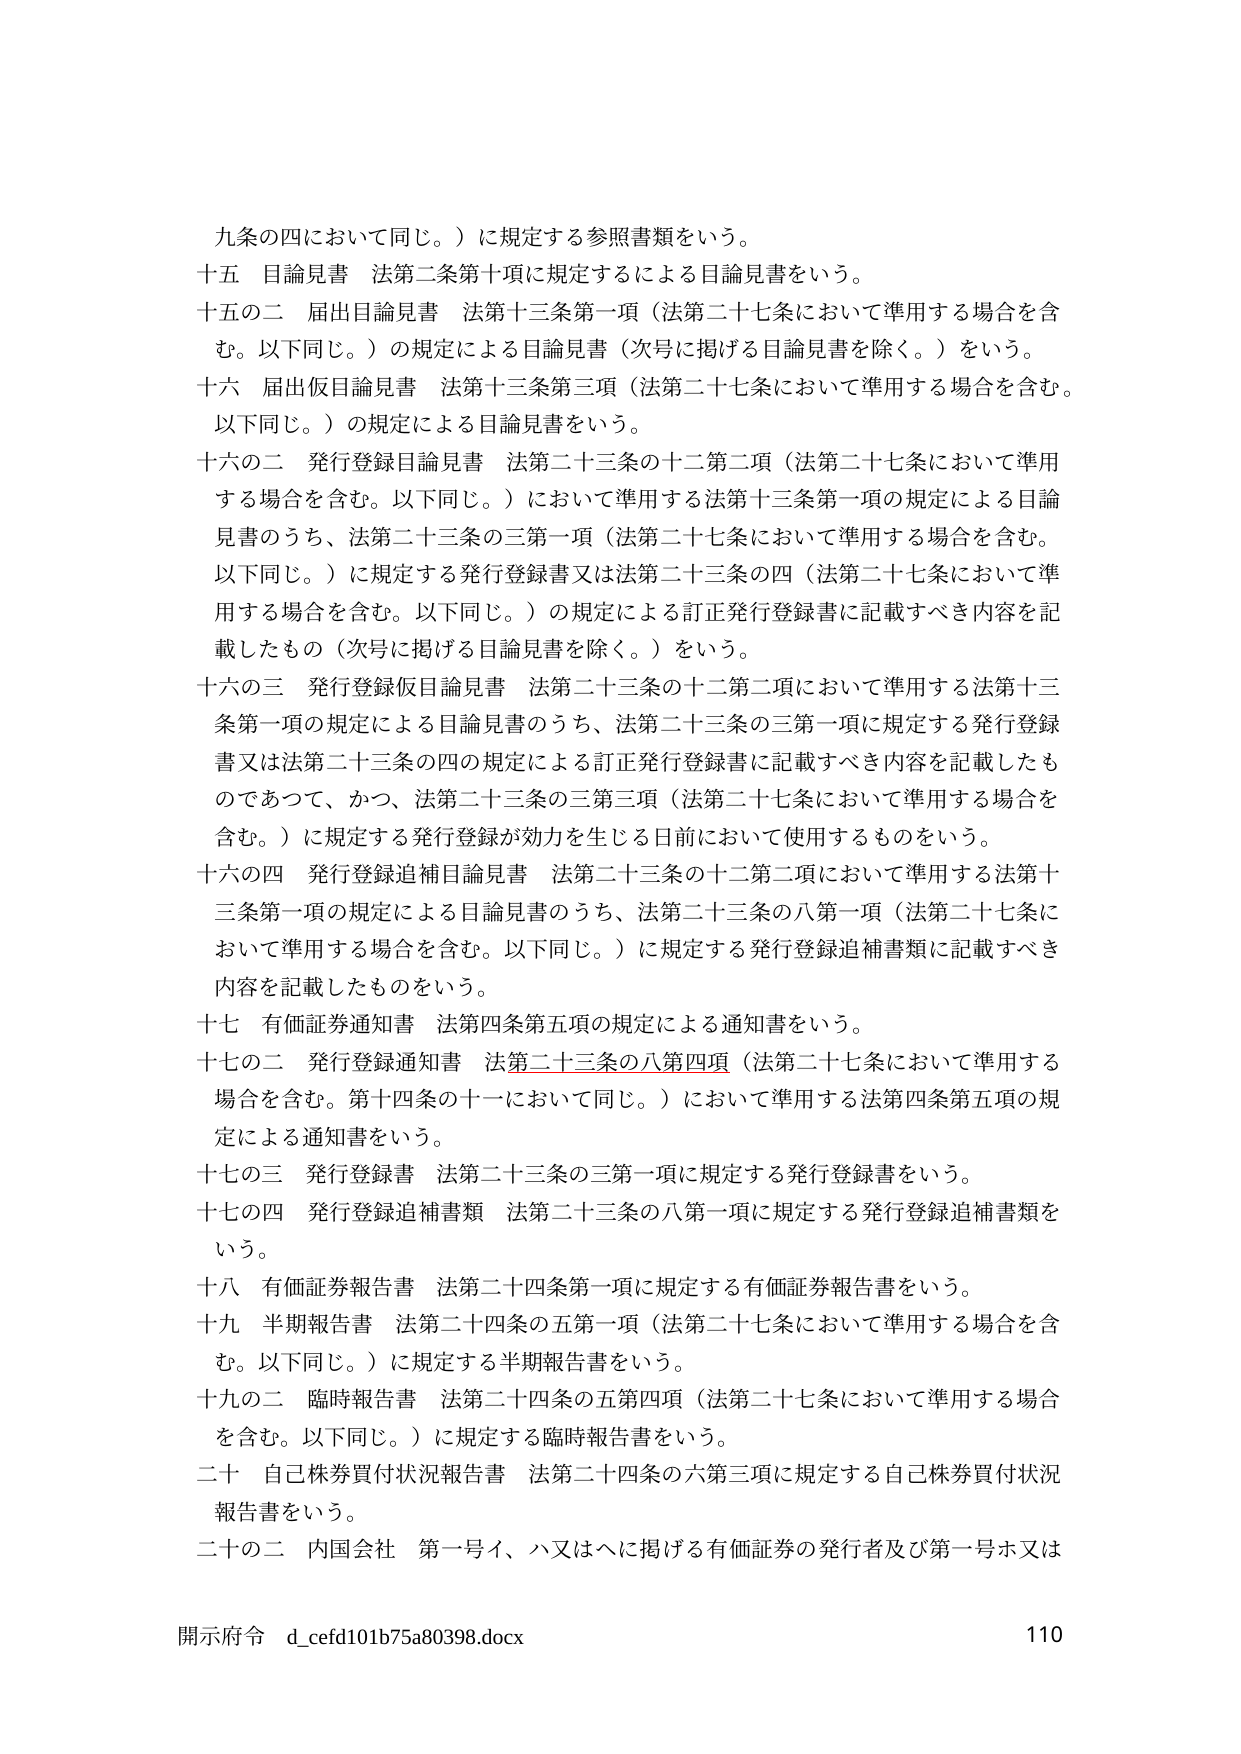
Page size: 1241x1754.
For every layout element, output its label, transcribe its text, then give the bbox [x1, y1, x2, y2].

text 十五 目論見書 法第二条第十項に規定するによる目論見書をいう。 [196, 254, 1063, 292]
text 十七の三 発行登録書 法第二十三条の三第一項に規定する発行登録書をいう。 [196, 1154, 1063, 1192]
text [196, 217, 1063, 254]
text 十五の二 届出目論見書 法第十三条第一項（法第二十七条において準用する場合を含む。以下同じ。）の規定による目論見書（次号に掲げる目論見書を除く。）をいう。 [196, 292, 1063, 367]
text 十七の四 発行登録追補書類 法第二十三条の八第一項に規定する発行登録追補書類をいう。 [196, 1192, 1063, 1267]
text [196, 1529, 1063, 1567]
text 十六の三 発行登録仮目論見書 法第二十三条の十二第二項において準用する法第十三条第一項の規定による目論見書のうち、法第二十三条の三第一項に規定する発行登録書又は法第二十三条の四の規定による訂正発行登録書に記載すべき内容を記載したものであつて、かつ、法第二十三条の三第三項（法第二十七条において準用する場合を含む。）に規定する発行登録が効力を生じる日前において使用するものをいう。 [196, 667, 1063, 854]
text 十七 有価証券通知書 法第四条第五項の規定による通知書をいう。 [196, 1004, 1063, 1042]
text 十六の四 発行登録追補目論見書 法第二十三条の十二第二項において準用する法第十三条第一項の規定による目論見書のうち、法第二十三条の八第一項（法第二十七条において準用する場合を含む。以下同じ。）に規定する発行登録追補書類に記載すべき内容を記載したものをいう。 [196, 854, 1063, 1004]
text 十九 半期報告書 法第二十四条の五第一項（法第二十七条において準用する場合を含む。以下同じ。）に規定する半期報告書をいう。 [196, 1304, 1063, 1379]
text 二十 自己株券買付状況報告書 法第二十四条の六第三項に規定する自己株券買付状況報告書をいう。 [196, 1454, 1063, 1529]
text 十九の二 臨時報告書 法第二十四条の五第四項（法第二十七条において準用する場合を含む。以下同じ。）に規定する臨時報告書をいう。 [196, 1379, 1063, 1454]
text 十八 有価証券報告書 法第二十四条第一項に規定する有価証券報告書をいう。 [196, 1267, 1063, 1304]
text 十六の二 発行登録目論見書 法第二十三条の十二第二項（法第二十七条において準用する場合を含む。以下同じ。）において準用する法第十三条第一項の規定による目論見書のうち、法第二十三条の三第一項（法第二十七条において準用する場合を含む。以下同じ。）に規定する発行登録書又は法第二十三条の四（法第二十七条において準用する場合を含む。以下同じ。）の規定による訂正発行登録書に記載すべき内容を記載したもの（次号に掲げる目論見書を除く。）をいう。 [196, 442, 1063, 667]
text 十六 届出仮目論見書 法第十三条第三項（法第二十七条において準用する場合を含む。以下同じ。）の規定による目論見書をいう。 [196, 367, 1063, 442]
text 十七の二 発行登録通知書 法第二十三条の八第四項（法第二十七条において準用する場合を含む。第十四条の十一において同じ。）において準用する法第四条第五項の規定による通知書をいう。 [196, 1042, 1063, 1154]
